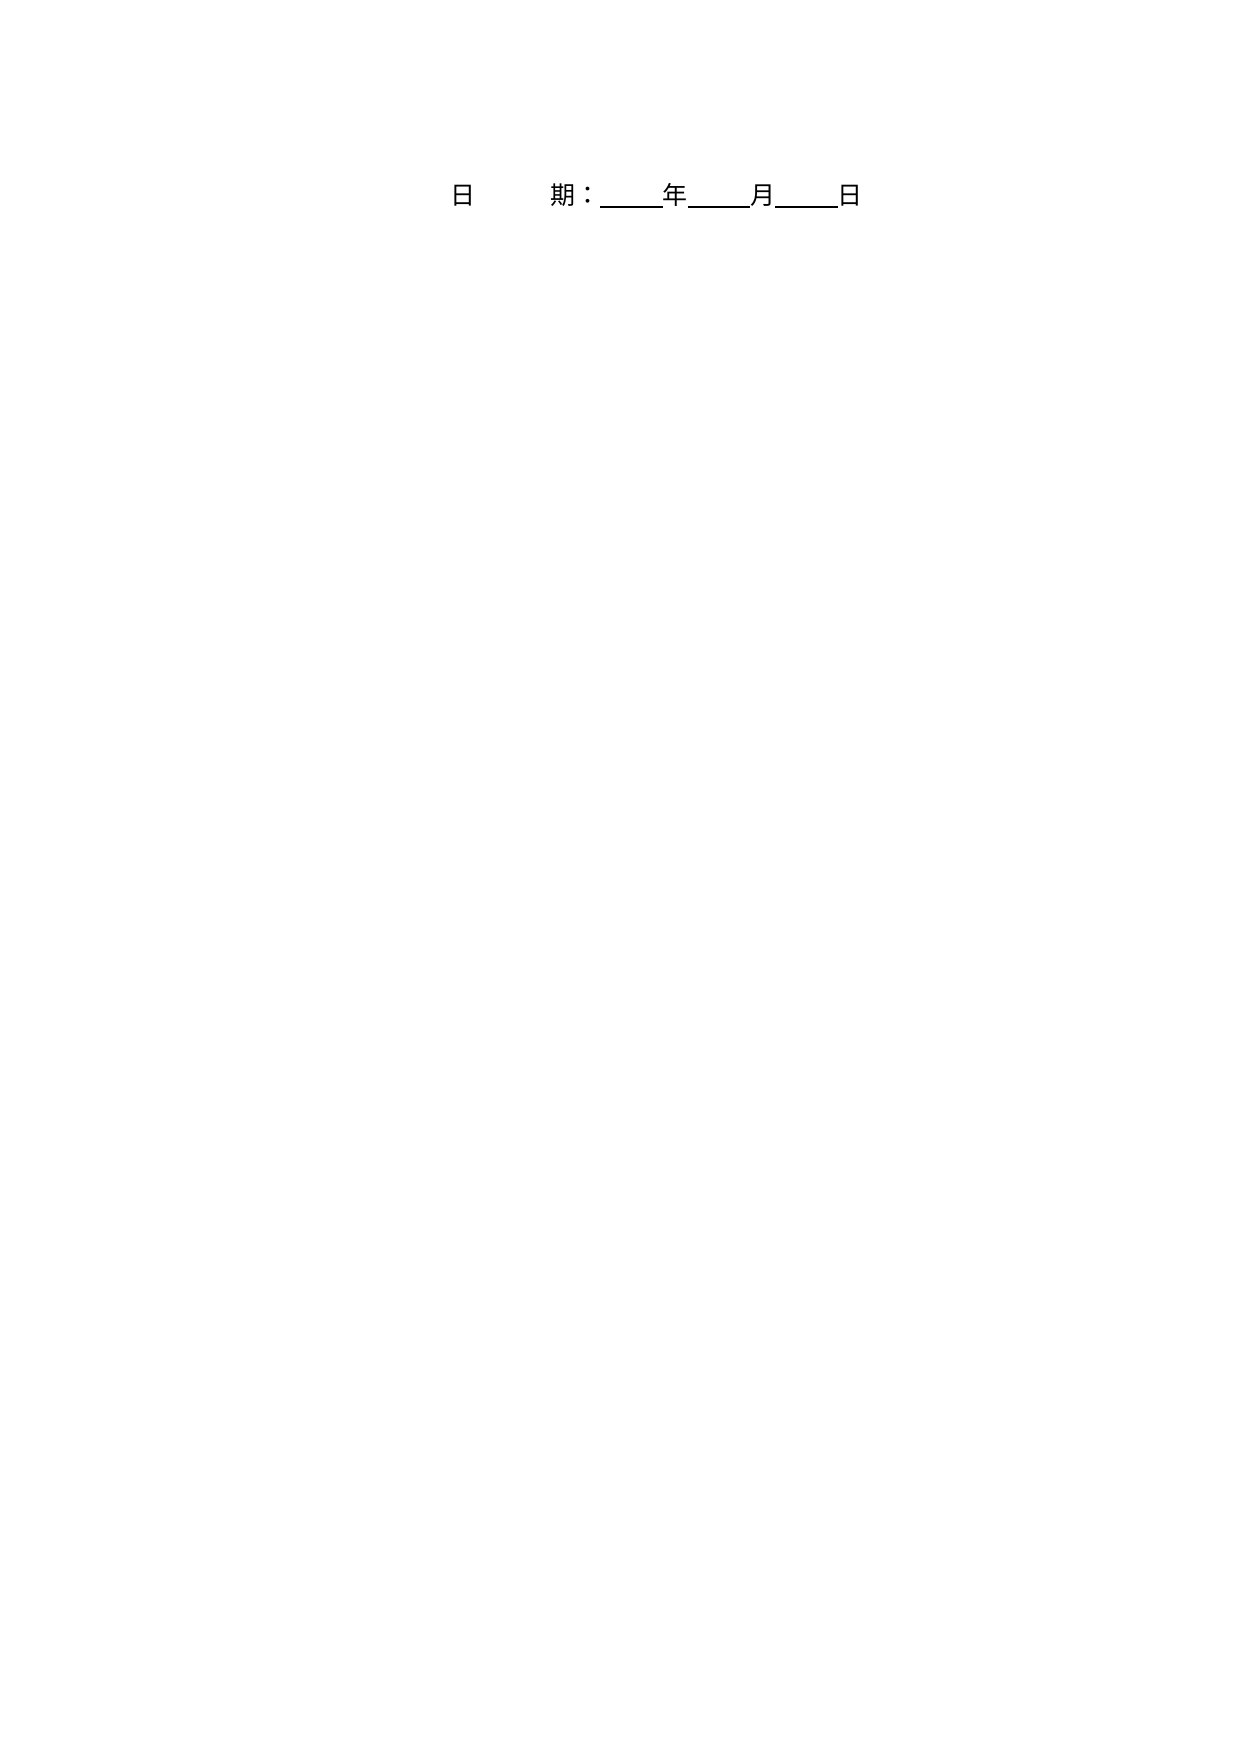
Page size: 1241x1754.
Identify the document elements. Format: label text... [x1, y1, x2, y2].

text 日 期： 年 月 日 [450, 162, 1053, 227]
